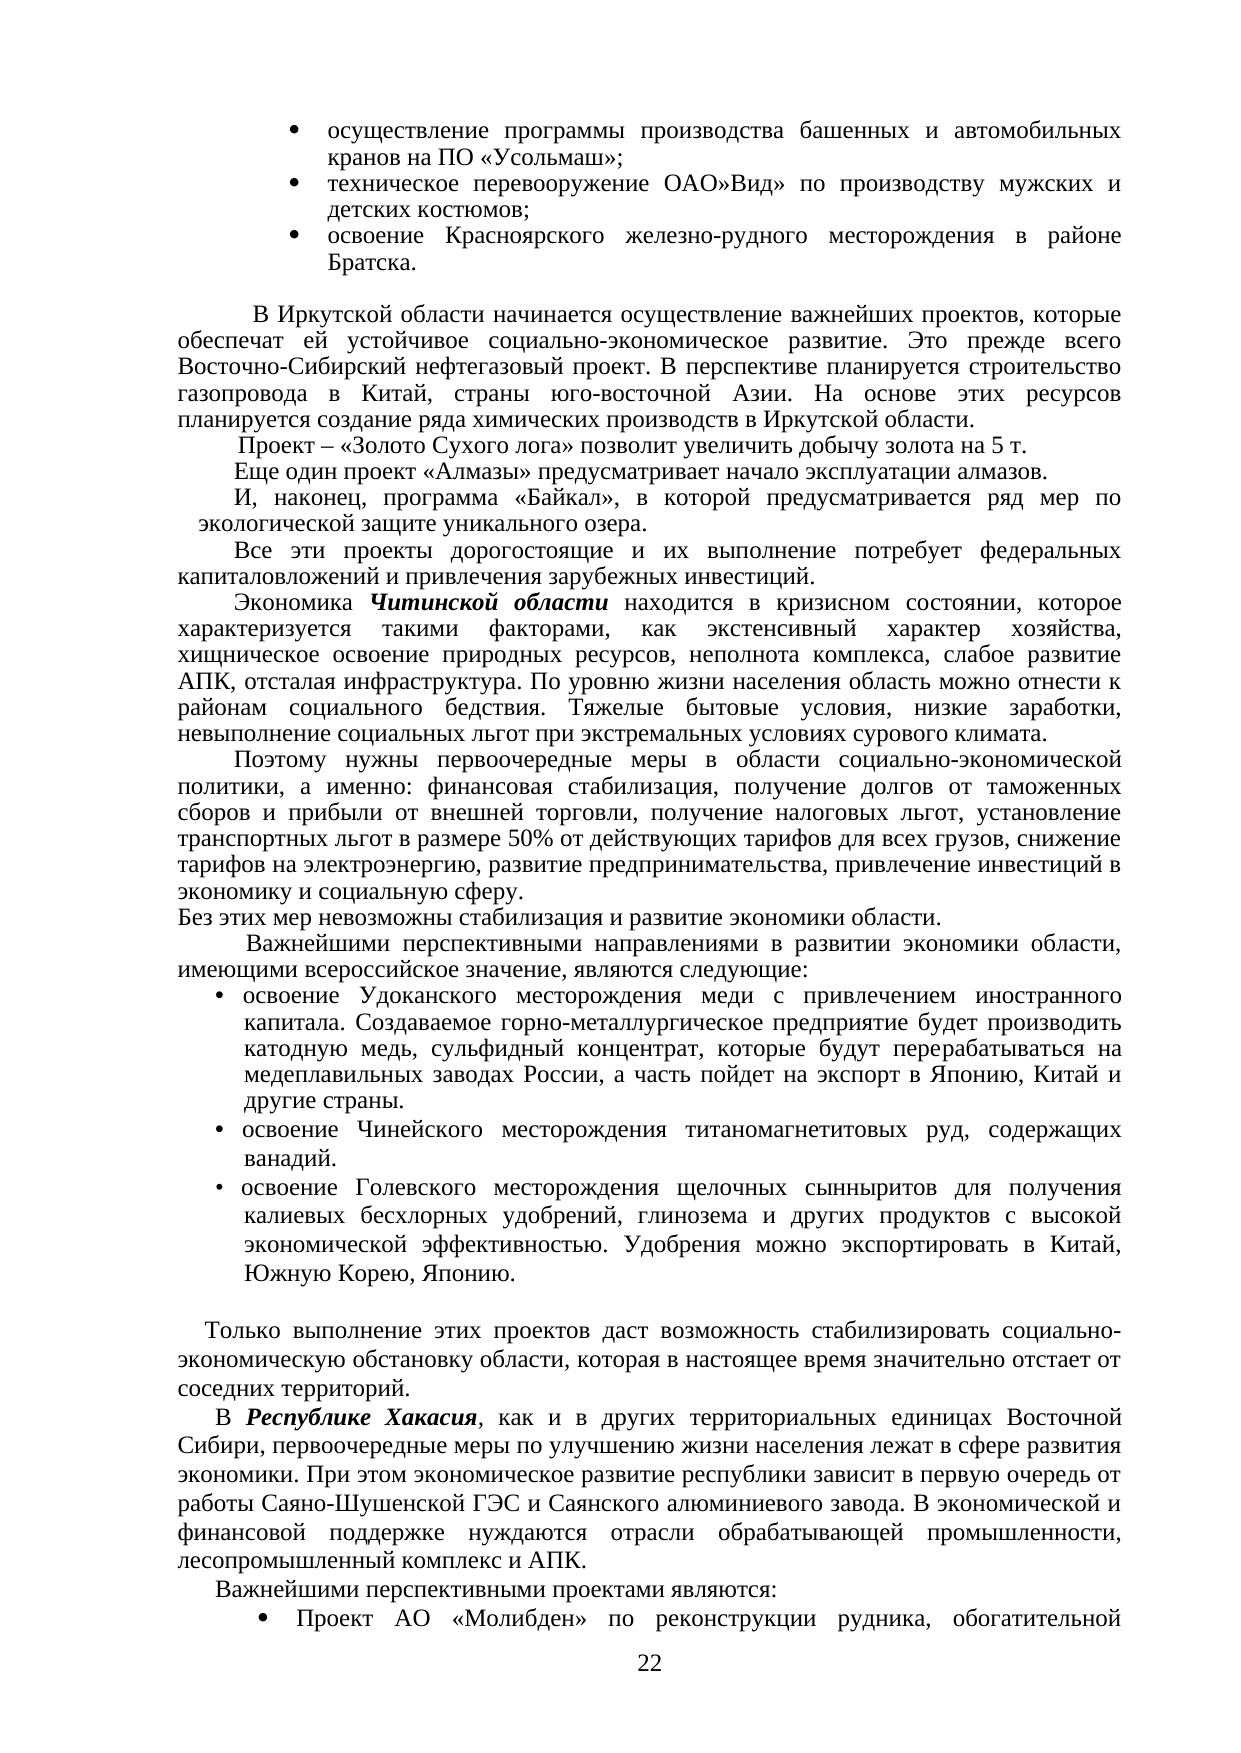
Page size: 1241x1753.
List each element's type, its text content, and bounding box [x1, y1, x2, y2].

text Поэтому нужны первоочередные меры в области социально-экономической политики, а именно: финансовая стабилизация, получение долгов от таможенных сборов и прибыли от внешней торговли, получение налоговых льгот, установление транспортных льгот в размере 50% от действующих тарифов для всех грузов, снижение тарифов на электроэнергию, развитие предпринимательства, привлечение инвестиций в экономику и социальную сферу. [177, 747, 1122, 904]
text В Республике Хакасия, как и в других территориальных единицах Восточной Сибири, первоочередные меры по улучшению жизни населения лежат в сфере развития экономики. При этом экономическое развитие республики зависит в первую очередь от работы Саяно-Шушенской ГЭС и Саянского алюминиевого завода. В экономической и финансовой поддержке нуждаются отрасли обрабатывающей промышленности, лесопромышленный комплекс и АПК. [177, 1402, 1122, 1574]
text • освоение Чинейского месторождения титаномагнетитовых руд, содержащих ванадий. [215, 1114, 1122, 1172]
text Только выполнение этих проектов даст возможность стабилизировать социально-экономическую обстановку области, которая в настоящее время значительно отстает от соседних территорий. [177, 1315, 1122, 1402]
text • освоение Голевского месторождения щелочных сынныритов для получения калиевых бесхлорных удобрений, глинозема и других продуктов с высокой экономической эффективностью. Удобрения можно экспортировать в Китай, Южную Корею, Японию. [215, 1172, 1122, 1287]
text Проект – «Золото Сухого лога» позволит увеличить добычу золота на 5 т. [198, 433, 1122, 459]
text Экономика Читинской области находится в кризисном состоянии, которое характеризуется такими факторами, как экстенсивный характер хозяйства, хищническое освоение природных ресурсов, неполнота комплекса, слабое развитие АПК, отсталая инфраструктура. По уровню жизни населения область можно отнести к районам социального бедствия. Тяжелые бытовые условия, низкие заработки, невыполнение социальных льгот при экстремальных условиях сурового климата. [177, 590, 1122, 747]
text Важнейшими перспективными проектами являются: [177, 1574, 1122, 1603]
list осуществление программы производства башенных и автомобильных кранов на ПО «Усольмаш»; [290, 118, 1122, 171]
text Важнейшими перспективными направлениями в развитии экономики области, имеющими всероссийское значение, являются следующие: [177, 931, 1122, 983]
text И, наконец, программа «Байкал», в которой предусматривается ряд мер по экологической защите уникального озера. [198, 485, 1122, 537]
list техническое перевооружение ОАО»Вид» по производству мужских и детских костюмов; [290, 171, 1122, 223]
text В Иркутской области начинается осуществление важнейших проектов, которые обеспечат ей устойчивое социально-экономическое развитие. Это прежде всего Восточно-Сибирский нефтегазовый проект. В перспективе планируется строительство газопровода в Китай, страны юго-восточной Азии. На основе этих ресурсов планируется создание ряда химических производств в Иркутской области. [177, 301, 1122, 433]
list освоение Красноярского железно-рудного месторождения в районе Братска. [290, 223, 1122, 275]
text Без этих мер невозможны стабилизация и развитие экономики области. [177, 904, 1122, 931]
text Все эти проекты дорогостоящие и их выполнение потребует федеральных капиталовложений и привлечения зарубежных инвестиций. [177, 537, 1122, 590]
text • освоение Удоканского месторождения меди с привлечением иностранного капитала. Создаваемое горно-металлургическое предприятие будет производить катодную медь, сульфидный концентрат, которые будут перерабатываться на медеплавильных заводах России, а часть пойдет на экспорт в Японию, Китай и другие страны. [215, 983, 1122, 1114]
text Еще один проект «Алмазы» предусматривает начало эксплуатации алмазов. [198, 459, 1122, 485]
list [258, 1603, 1122, 1632]
